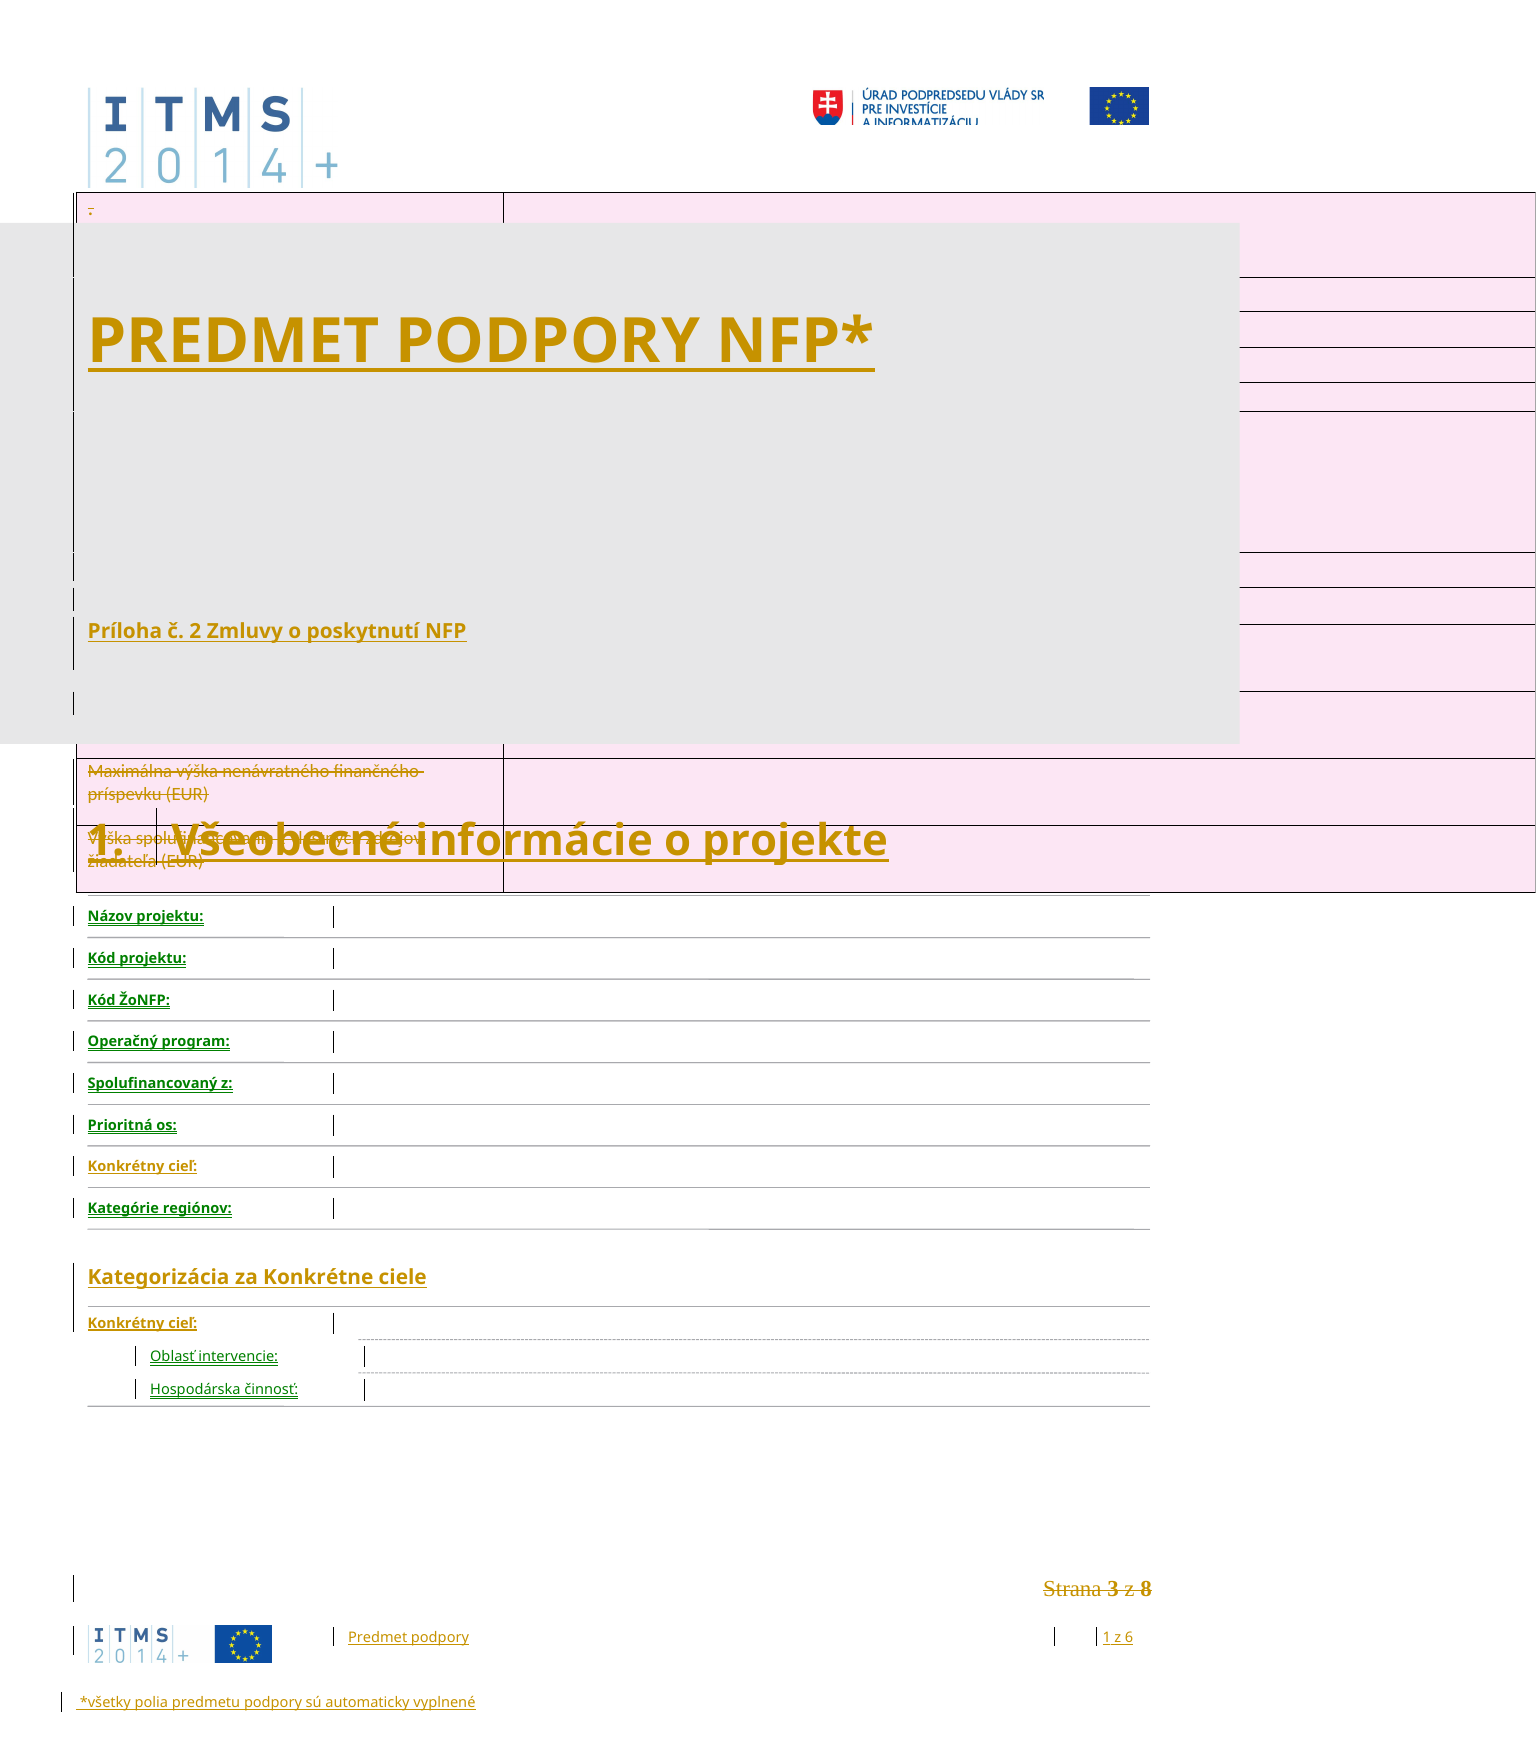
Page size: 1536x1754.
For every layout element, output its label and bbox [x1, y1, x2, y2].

picture [812, 87, 1044, 125]
picture [1089, 87, 1149, 125]
picture [87, 87, 338, 188]
picture [87, 1625, 272, 1663]
